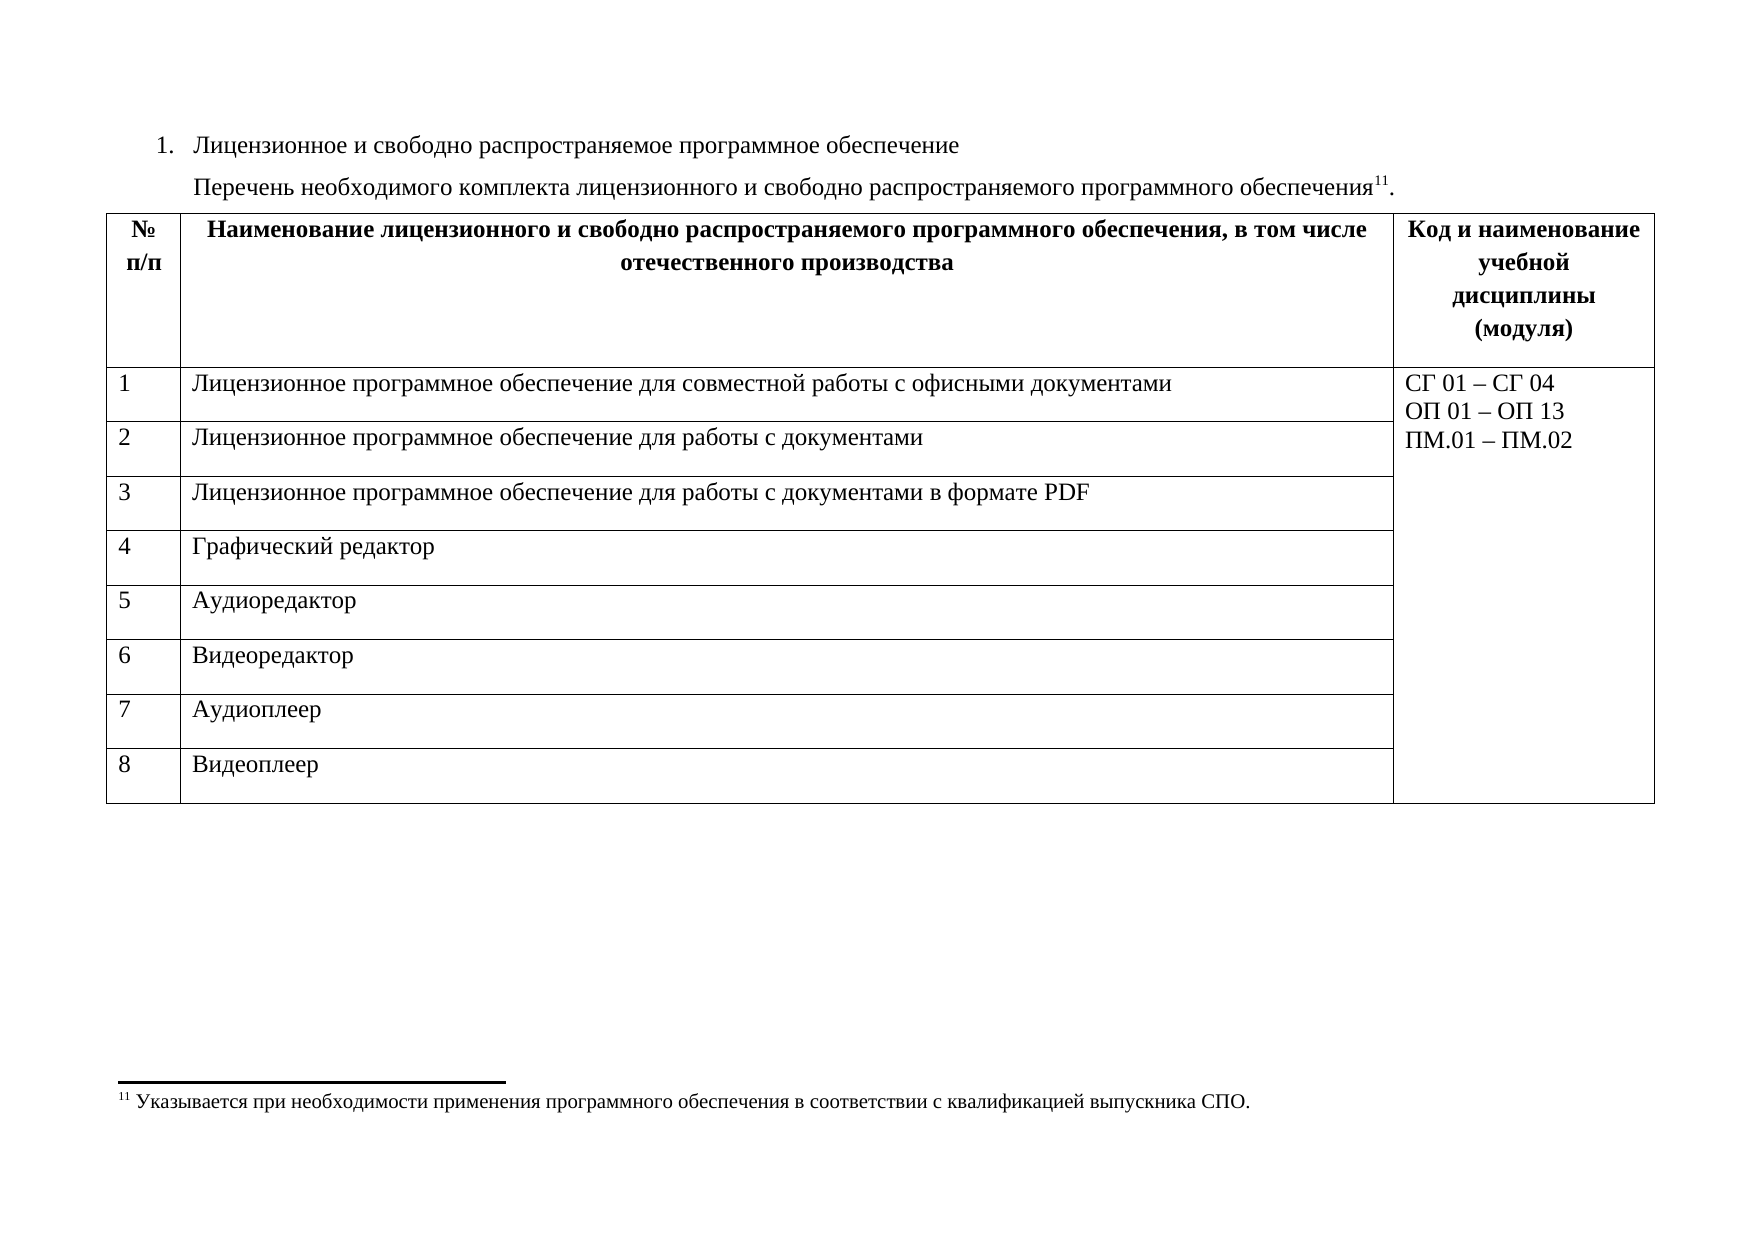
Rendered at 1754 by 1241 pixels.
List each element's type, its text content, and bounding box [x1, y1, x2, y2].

table_cell 7 [107, 695, 180, 748]
list Лицензионное и свободно распространяемое программное обеспечение [156, 131, 1665, 159]
table_cell Видеоплеер [181, 749, 1393, 802]
text Перечень необходимого комплекта лицензионного и свободно распространяемого программного обеспечения. [193, 172, 1665, 201]
table_cell Лицензионное программное обеспечение для работы с документами [181, 422, 1393, 476]
table_header Наименование лицензионного и свободно распространяемого программного обеспечения, в том числе отечественного производства [181, 214, 1393, 367]
table_cell Лицензионное программное обеспечение для совместной работы с офисными документами [181, 368, 1393, 421]
table_cell 1 [107, 368, 180, 421]
table_header № п/п [107, 214, 180, 367]
table_cell 4 [107, 531, 180, 584]
table_cell 3 [107, 477, 180, 530]
table_cell Аудиоредактор [181, 586, 1393, 639]
table_header Код и наименование учебной дисциплины (модуля) [1394, 214, 1654, 367]
table_cell СГ 01 – СГ 04 ОП 01 – ОП 13 ПМ.01 – ПМ.02 [1394, 368, 1654, 802]
table_cell 8 [107, 749, 180, 802]
table_cell 2 [107, 422, 180, 476]
table_cell Графический редактор [181, 531, 1393, 584]
table_cell Аудиоплеер [181, 695, 1393, 748]
table_cell Лицензионное программное обеспечение для работы с документами в формате PDF [181, 477, 1393, 530]
table_cell 6 [107, 640, 180, 693]
table_cell 5 [107, 586, 180, 639]
table_cell Видеоредактор [181, 640, 1393, 693]
